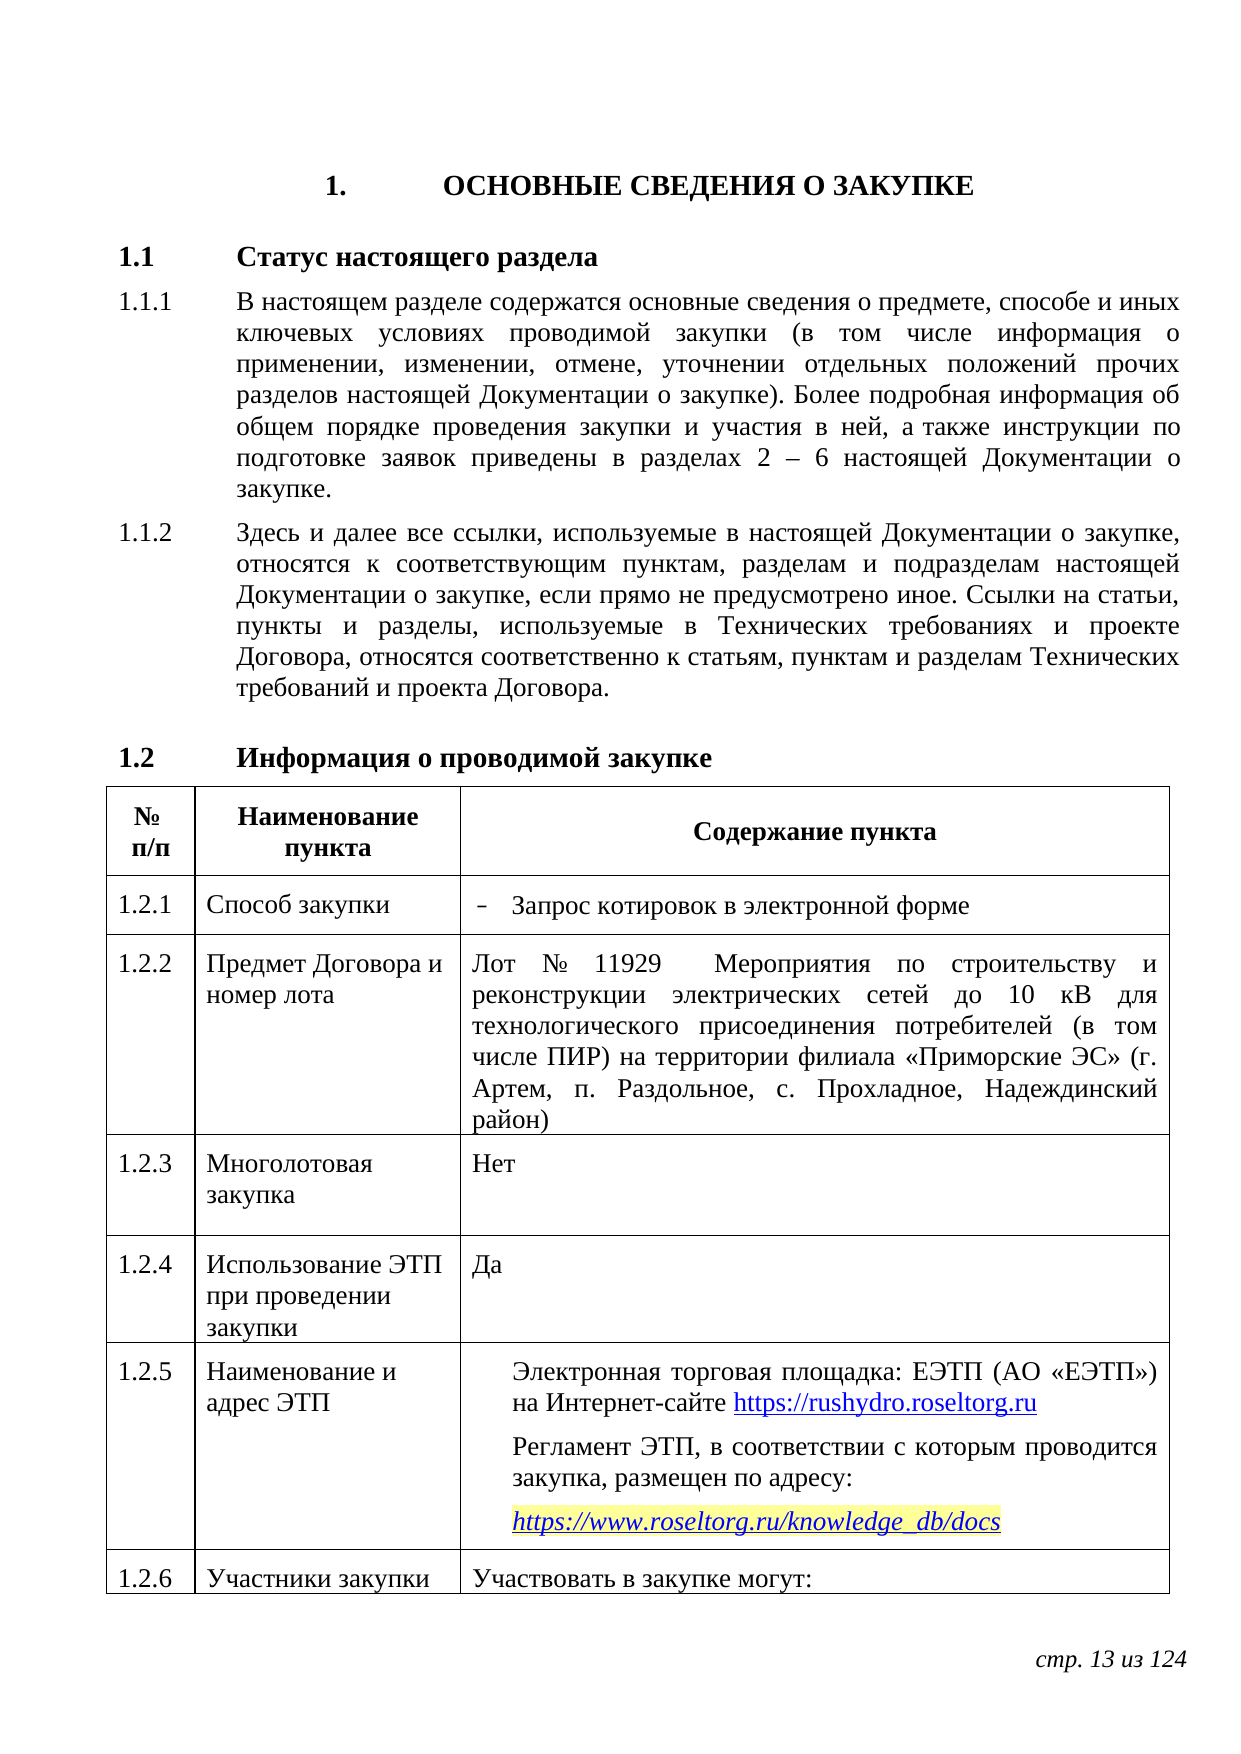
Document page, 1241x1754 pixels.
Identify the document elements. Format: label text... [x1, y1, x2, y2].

table_header № п/п [107, 787, 194, 874]
table_cell Да [461, 1236, 1169, 1342]
table_cell [107, 1236, 194, 1342]
subtitle Статус настоящего раздела [118, 239, 1181, 273]
table_cell [107, 1343, 194, 1548]
subtitle Информация о проводимой закупке [118, 740, 1181, 774]
text Здесь и далее все ссылки, используемые в настоящей Документации о закупке, относятся к соответствующим пунктам, разделам и подразделам настоящей Документации о закупке, если прямо не предусмотрено иное. Ссылки на статьи, пункты и разделы, используемые в Технических требованиях и проекте Договора, относятся соответственно к статьям, пунктам и разделам Технических требований и проекта Договора. [118, 516, 1181, 703]
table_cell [461, 1550, 1169, 1593]
table_cell [107, 1550, 194, 1593]
table_cell Лот № 11929 Мероприятия по строительству и реконструкции электрических сетей до 10 кВ для технологического присоединения потребителей (в том числе ПИР) на территории филиала «Приморские ЭС» (г. Артем, п. Раздольное, с. Прохладное, Надеждинский район) [461, 935, 1169, 1134]
table_cell Наименование и адрес ЭТП [196, 1343, 460, 1548]
table_cell Использование ЭТП при проведении закупки [196, 1236, 460, 1342]
table_cell Нет [461, 1135, 1169, 1235]
table_cell Способ закупки [196, 876, 460, 933]
list В настоящем разделе содержатся основные сведения о предмете, способе и иных ключевых условиях проводимой закупки (в том числе информация о применении, изменении, отмене, уточнении отдельных положений прочих разделов настоящей Документации о закупке). Более подробная информация об общем порядке проведения закупки и участия в ней, а также инструкции по подготовке заявок приведены в разделах 2 – 6 настоящей Документации о закупке. [118, 285, 1181, 503]
table_cell Предмет Договора и номер лота [196, 935, 460, 1134]
table_header Наименование пункта [196, 787, 460, 874]
table_header Содержание пункта [461, 787, 1169, 874]
subtitle ОСНОВНЫЕ СВЕДЕНИЯ О ЗАКУПКЕ [118, 168, 1181, 202]
table_cell Запрос котировок в электронной форме [461, 876, 1169, 933]
table_cell Участники закупки [196, 1550, 460, 1593]
table_cell [107, 876, 194, 933]
table_cell Электронная торговая площадка: ЕЭТП (АО «ЕЭТП») на Интернет-сайте https://rushydro.roseltorg.ru Регламент ЭТП, в соответствии с которым проводится закупка, размещен по адресу: https://www.roseltorg.ru/knowledge_db/docs [461, 1343, 1169, 1548]
table_cell [107, 1135, 194, 1235]
table_cell [107, 935, 194, 1134]
table_cell Многолотовая закупка [196, 1135, 460, 1235]
